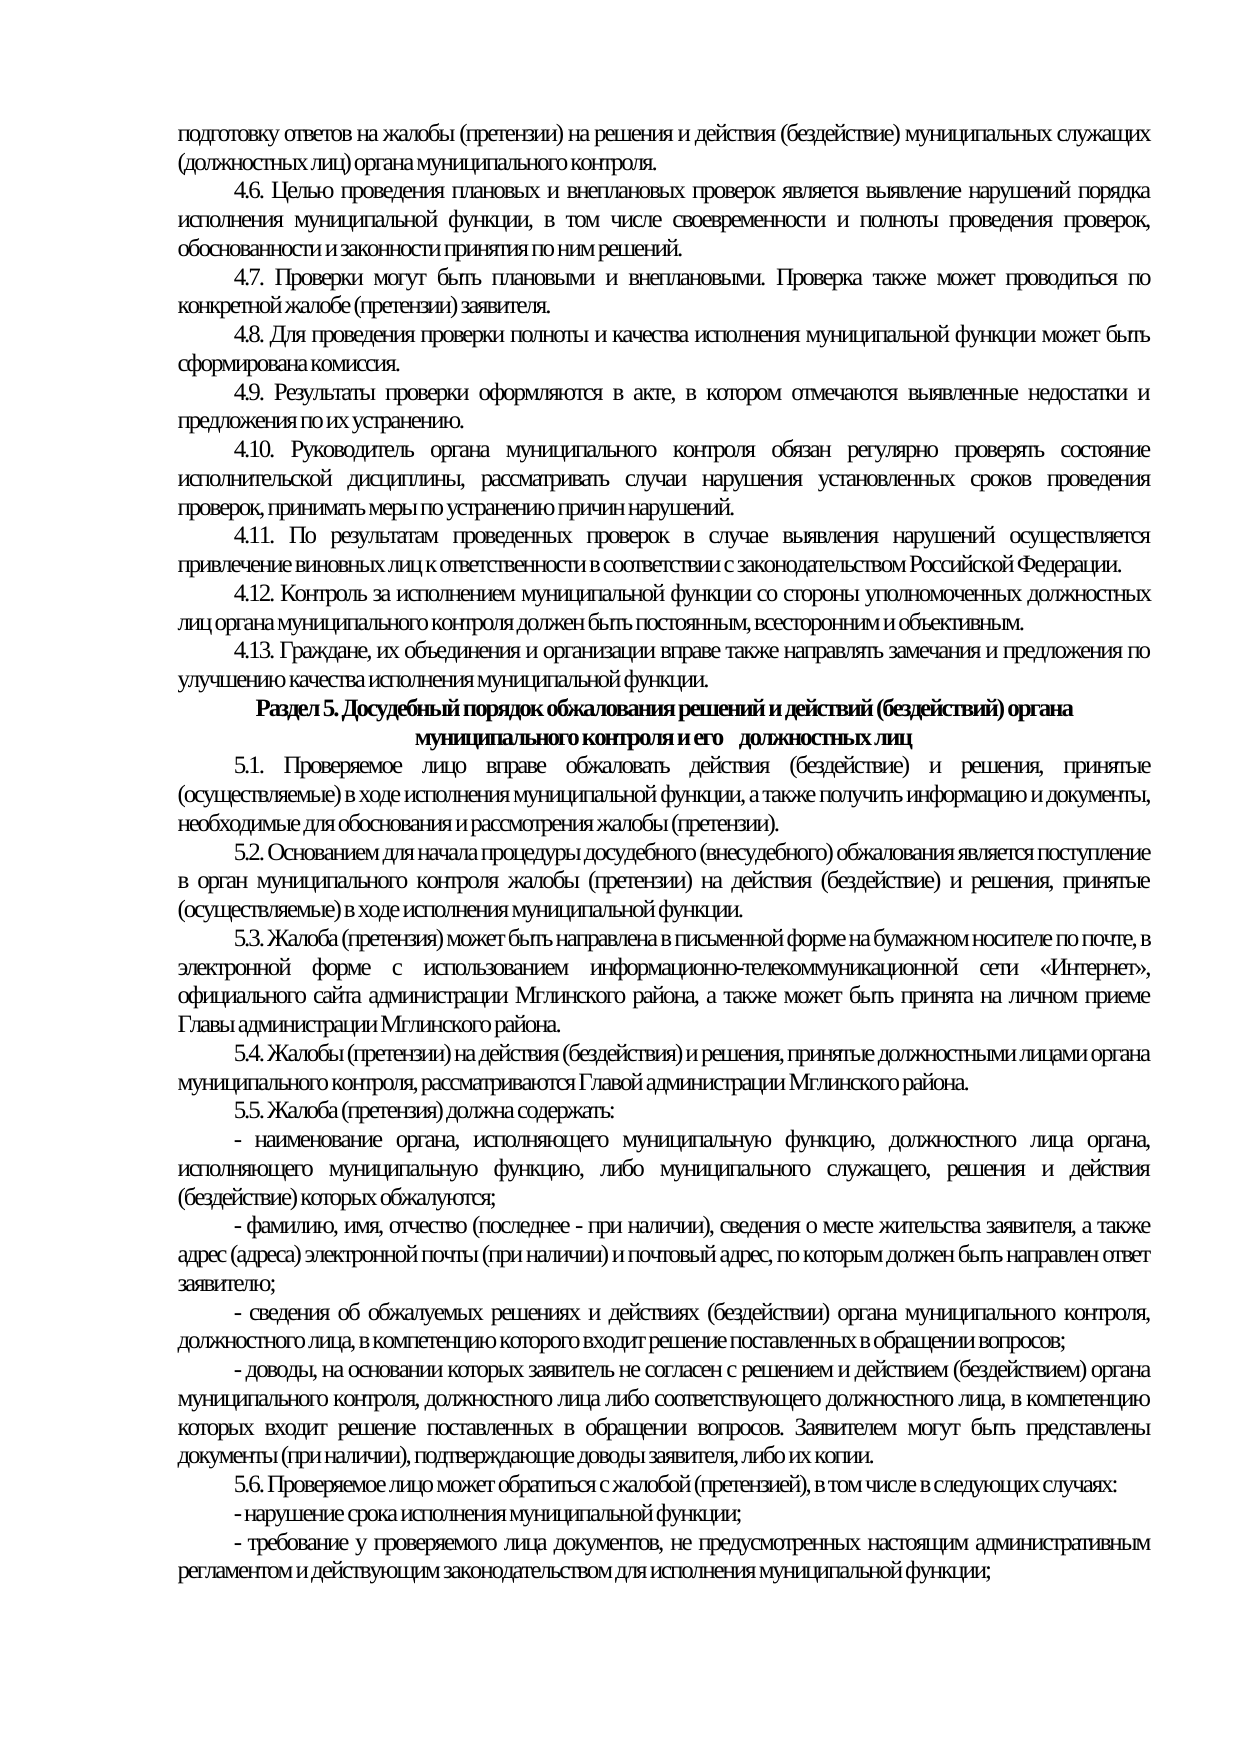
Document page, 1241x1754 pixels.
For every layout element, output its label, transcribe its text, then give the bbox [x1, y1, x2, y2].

text 4.8. Для проведения проверки полноты и качества исполнения муниципальной функции может быть сформирована комиссия. [177, 319, 1152, 377]
text - требование у проверяемого лица документов, не предусмотренных настоящим административным регламентом и действующим законодательством для исполнения муниципальной функции; [177, 1527, 1152, 1584]
text Раздел 5. Досудебный порядок обжалования решений и действий (бездействий) органа муниципального контроля и его должностных лиц [177, 693, 1152, 751]
text - сведения об обжалуемых решениях и действиях (бездействии) органа муниципального контроля, должностного лица, в компетенцию которого входит решение поставленных в обращении вопросов; [177, 1297, 1152, 1354]
text - доводы, на основании которых заявитель не согласен с решением и действием (бездействием) органа муниципального контроля, должностного лица либо соответствующего должностного лица, в компетенцию которых входит решение поставленных в обращении вопросов. Заявителем могут быть представлены документы (при наличии), подтверждающие доводы заявителя, либо их копии. [177, 1354, 1152, 1469]
text 5.5. Жалоба (претензия) должна содержать: [177, 1096, 1152, 1124]
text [177, 118, 1152, 176]
text 5.4. Жалобы (претензии) на действия (бездействия) и решения, принятые должностными лицами органа муниципального контроля, рассматриваются Главой администрации Мглинского района. [177, 1038, 1152, 1096]
text 5.2. Основанием для начала процедуры досудебного (внесудебного) обжалования является поступление в орган муниципального контроля жалобы (претензии) на действия (бездействие) и решения, принятые (осуществляемые) в ходе исполнения муниципальной функции. [177, 837, 1152, 923]
text 4.10. Руководитель органа муниципального контроля обязан регулярно проверять состояние исполнительской дисциплины, рассматривать случаи нарушения установленных сроков проведения проверок, принимать меры по устранению причин нарушений. [177, 434, 1152, 521]
text 4.11. По результатам проведенных проверок в случае выявления нарушений осуществляется привлечение виновных лиц к ответственности в соответствии с законодательством Российской Федерации. [177, 521, 1152, 578]
text 4.9. Результаты проверки оформляются в акте, в котором отмечаются выявленные недостатки и предложения по их устранению. [177, 377, 1152, 434]
text 5.3. Жалоба (претензия) может быть направлена в письменной форме на бумажном носителе по почте, в электронной форме с использованием информационно-телекоммуникационной сети «Интернет», официального сайта администрации Мглинского района, а также может быть принята на личном приеме Главы администрации Мглинского района. [177, 923, 1152, 1038]
text 5.6. Проверяемое лицо может обратиться с жалобой (претензией), в том числе в следующих случаях: [177, 1469, 1152, 1498]
text 4.7. Проверки могут быть плановыми и внеплановыми. Проверка также может проводиться по конкретной жалобе (претензии) заявителя. [177, 262, 1152, 319]
text 4.12. Контроль за исполнением муниципальной функции со стороны уполномоченных должностных лиц органа муниципального контроля должен быть постоянным, всесторонним и объективным. [177, 578, 1152, 636]
text - фамилию, имя, отчество (последнее - при наличии), сведения о месте жительства заявителя, а также адрес (адреса) электронной почты (при наличии) и почтовый адрес, по которым должен быть направлен ответ заявителю; [177, 1211, 1152, 1297]
text 4.13. Граждане, их объединения и организации вправе также направлять замечания и предложения по улучшению качества исполнения муниципальной функции. [177, 636, 1152, 693]
text - наименование органа, исполняющего муниципальную функцию, должностного лица органа, исполняющего муниципальную функцию, либо муниципального служащего, решения и действия (бездействие) которых обжалуются; [177, 1124, 1152, 1211]
text - нарушение срока исполнения муниципальной функции; [177, 1498, 1152, 1527]
text 4.6. Целью проведения плановых и внеплановых проверок является выявление нарушений порядка исполнения муниципальной функции, в том числе своевременности и полноты проведения проверок, обоснованности и законности принятия по ним решений. [177, 176, 1152, 262]
text 5.1. Проверяемое лицо вправе обжаловать действия (бездействие) и решения, принятые (осуществляемые) в ходе исполнения муниципальной функции, а также получить информацию и документы, необходимые для обоснования и рассмотрения жалобы (претензии). [177, 751, 1152, 837]
